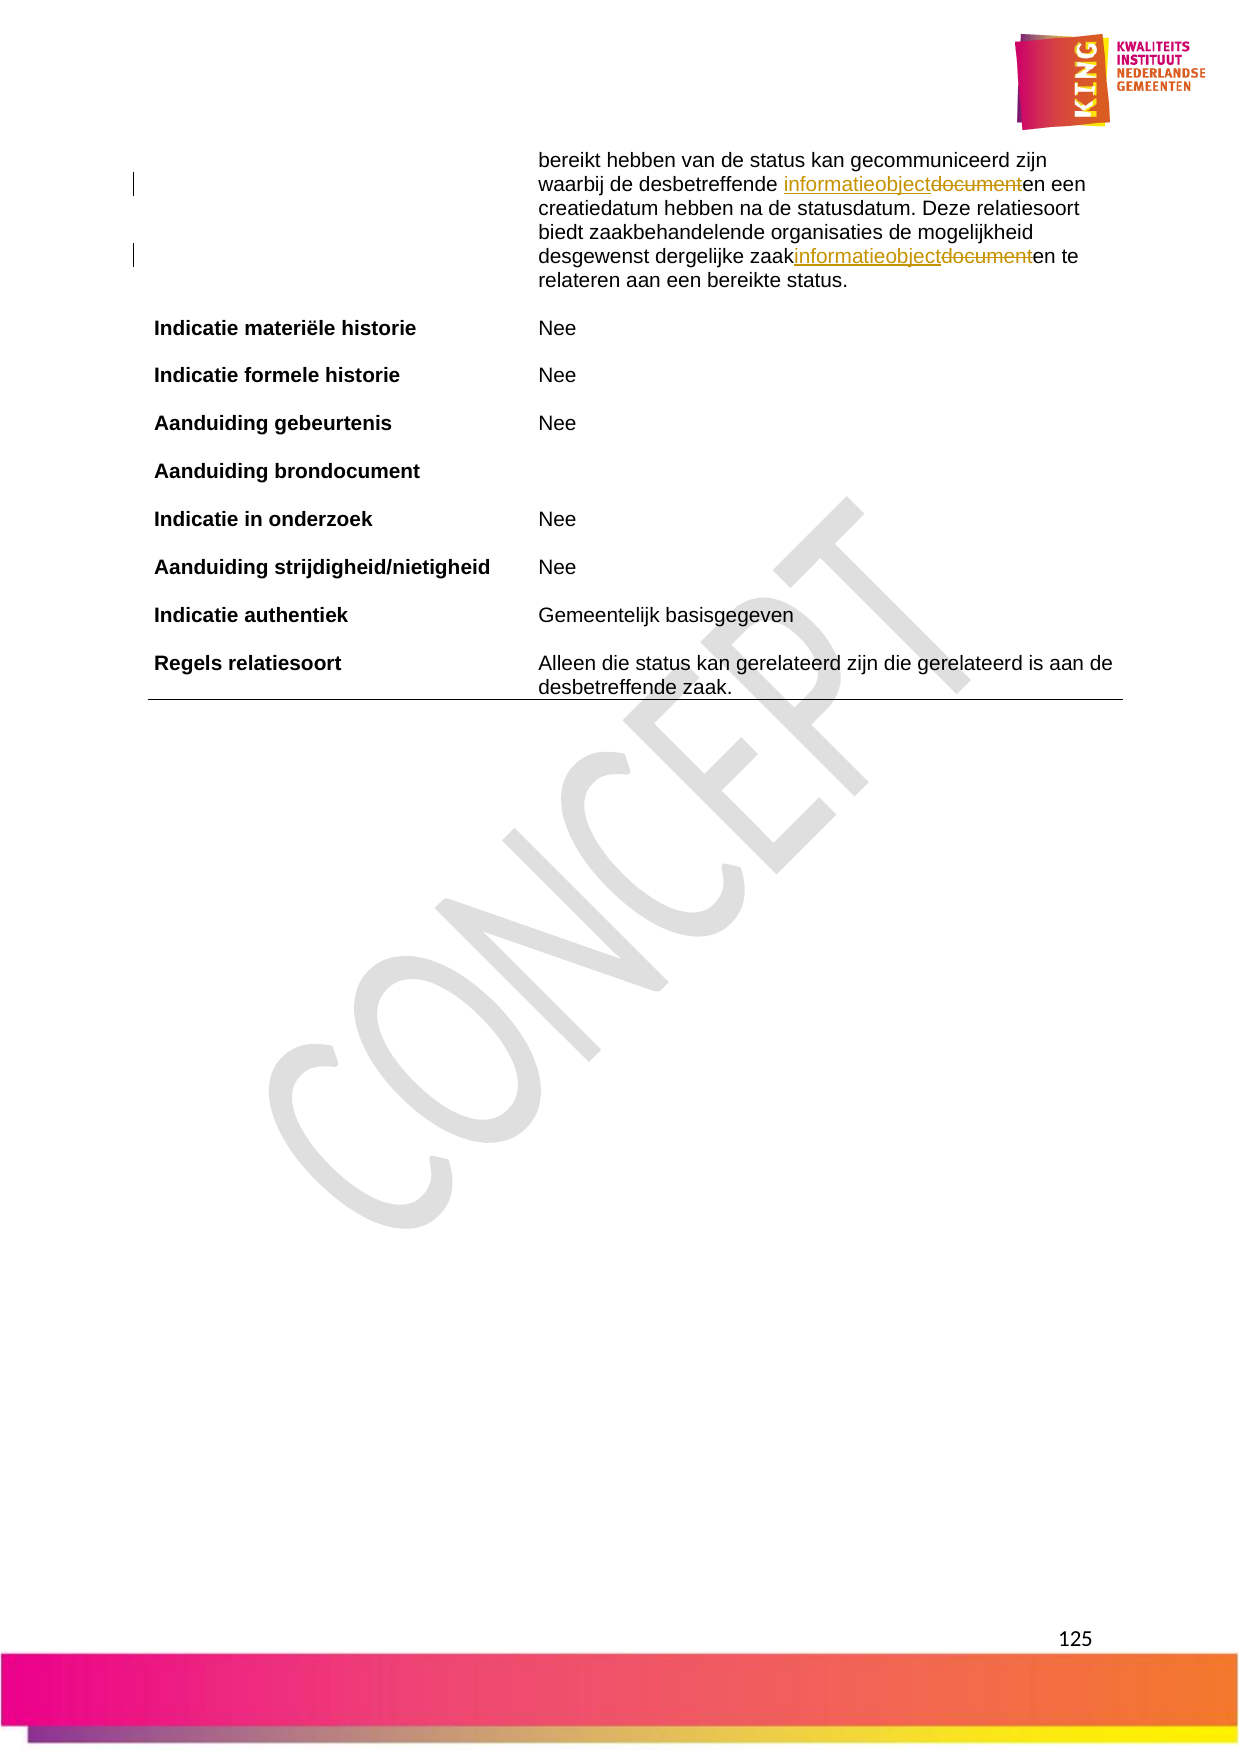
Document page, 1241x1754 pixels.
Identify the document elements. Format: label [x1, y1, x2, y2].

picture [1014, 33, 1206, 131]
picture [0, 1650, 1239, 1750]
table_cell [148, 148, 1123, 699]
